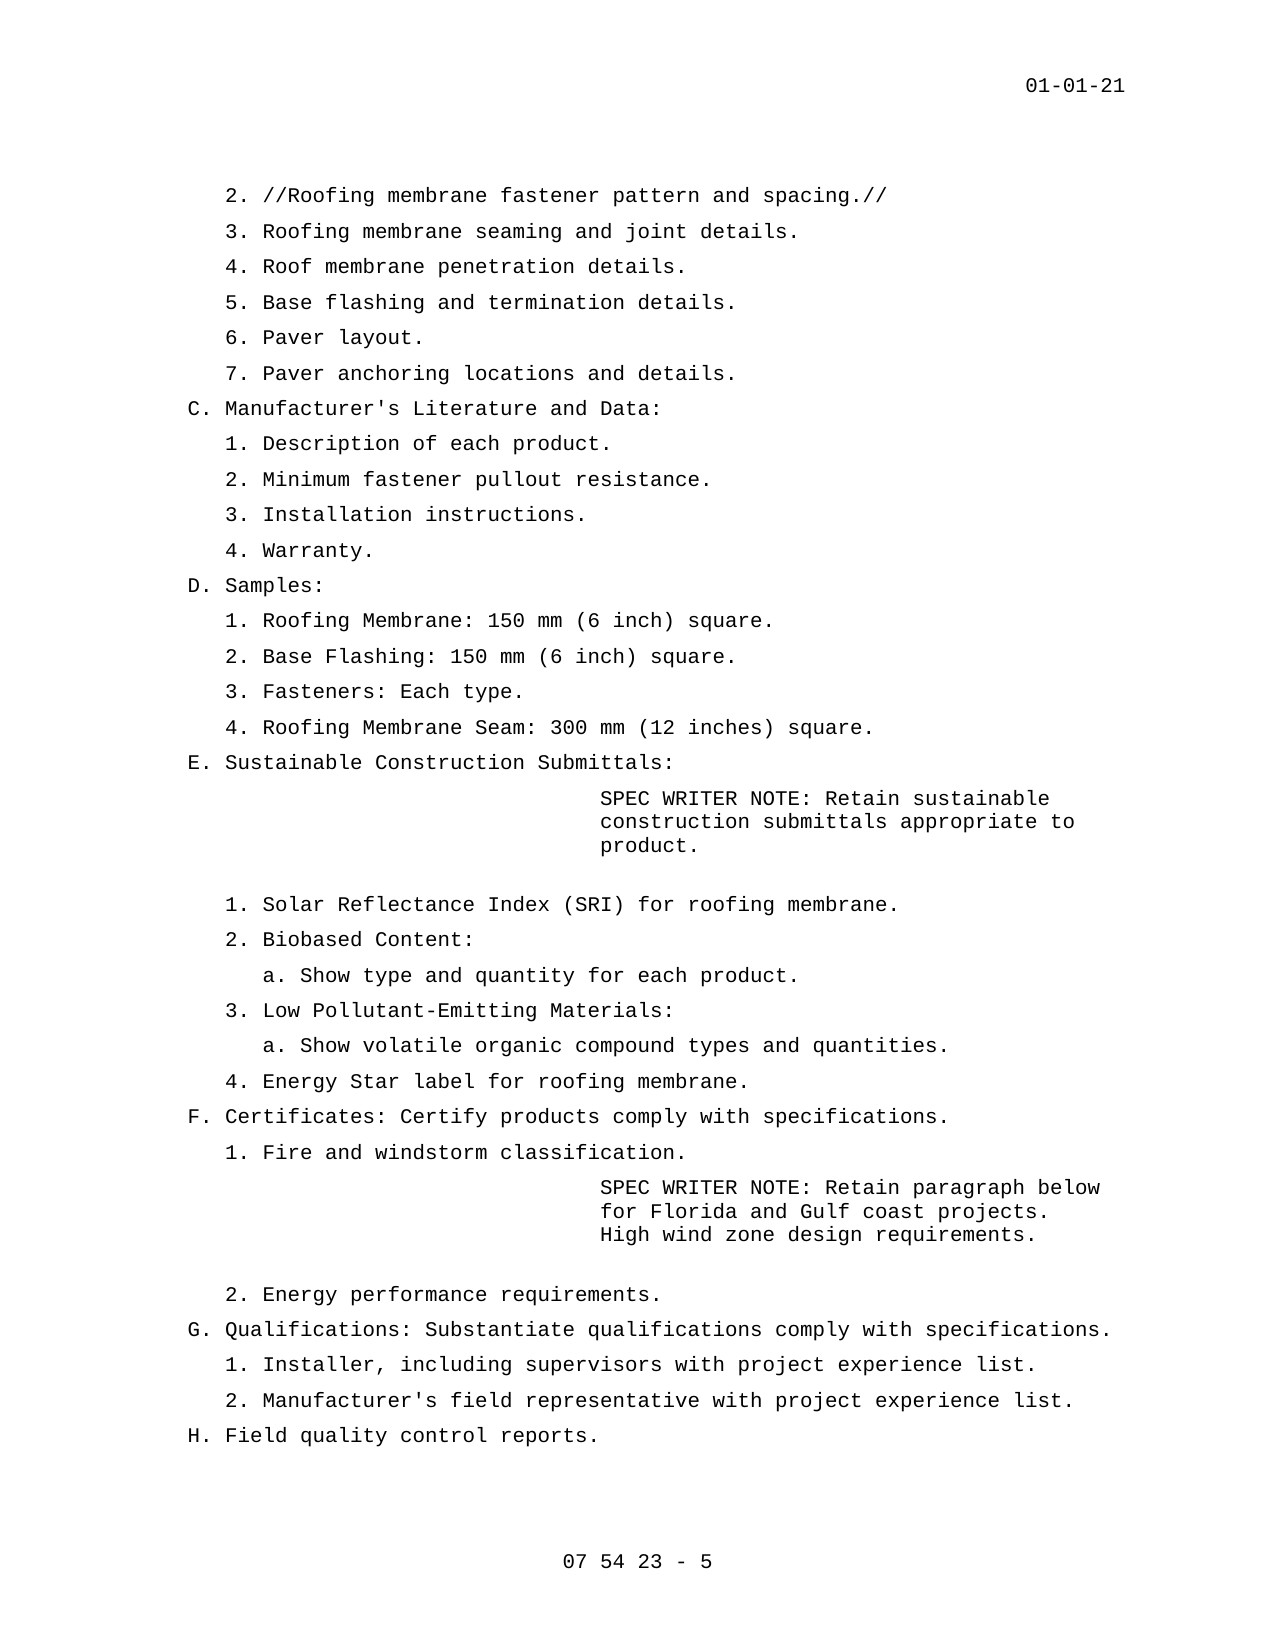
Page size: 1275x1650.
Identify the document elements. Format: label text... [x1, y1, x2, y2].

text Energy Star label for roofing membrane. [225, 1071, 1125, 1094]
text Fasteners: Each type. [225, 681, 1125, 705]
text Base flashing and termination details. [225, 292, 1125, 315]
text Samples: [187, 575, 1125, 599]
text Show volatile organic compound types and quantities. [262, 1036, 1125, 1059]
text Paver anchoring locations and details. [225, 362, 1125, 386]
text Paver layout. [225, 327, 1125, 351]
text Fire and windstorm classification. [225, 1142, 1125, 1165]
text Roofing Membrane: 150 mm (6 inch) square. [225, 610, 1125, 634]
text Show type and quantity for each product. [262, 965, 1125, 988]
text Description of each product. [225, 433, 1125, 457]
text Roofing membrane seaming and joint details. [225, 221, 1125, 244]
text Energy performance requirements. [225, 1283, 1125, 1307]
text SPEC WRITER NOTE: Retain paragraph below for Florida and Gulf coast projects. [600, 1177, 1125, 1224]
text Field quality control reports. [187, 1425, 1125, 1449]
text Installer, including supervisors with project experience list. [225, 1354, 1125, 1378]
text //Roofing membrane fastener pattern and spacing.// [225, 185, 1125, 209]
text Minimum fastener pullout resistance. [225, 469, 1125, 492]
text Solar Reflectance Index (SRI) for roofing membrane. [225, 894, 1125, 917]
text Base Flashing: 150 mm (6 inch) square. [225, 646, 1125, 669]
text Certificates: Certify products comply with specifications. [187, 1106, 1125, 1130]
text Installation instructions. [225, 504, 1125, 528]
text SPEC WRITER NOTE: Retain sustainable construction submittals appropriate to product. [600, 787, 1125, 858]
text Warranty. [225, 539, 1125, 563]
text Low Pollutant-Emitting Materials: [225, 1000, 1125, 1024]
text Qualifications: Substantiate qualifications comply with specifications. [187, 1319, 1125, 1343]
text Roof membrane penetration details. [225, 256, 1125, 280]
text Manufacturer's field representative with project experience list. [225, 1390, 1125, 1413]
text Manufacturer's Literature and Data: [187, 398, 1125, 422]
text Roofing Membrane Seam: 300 mm (12 inches) square. [225, 717, 1125, 740]
text Sustainable Construction Submittals: [187, 752, 1125, 776]
text High wind zone design requirements. [600, 1224, 1125, 1248]
text Biobased Content: [225, 929, 1125, 953]
